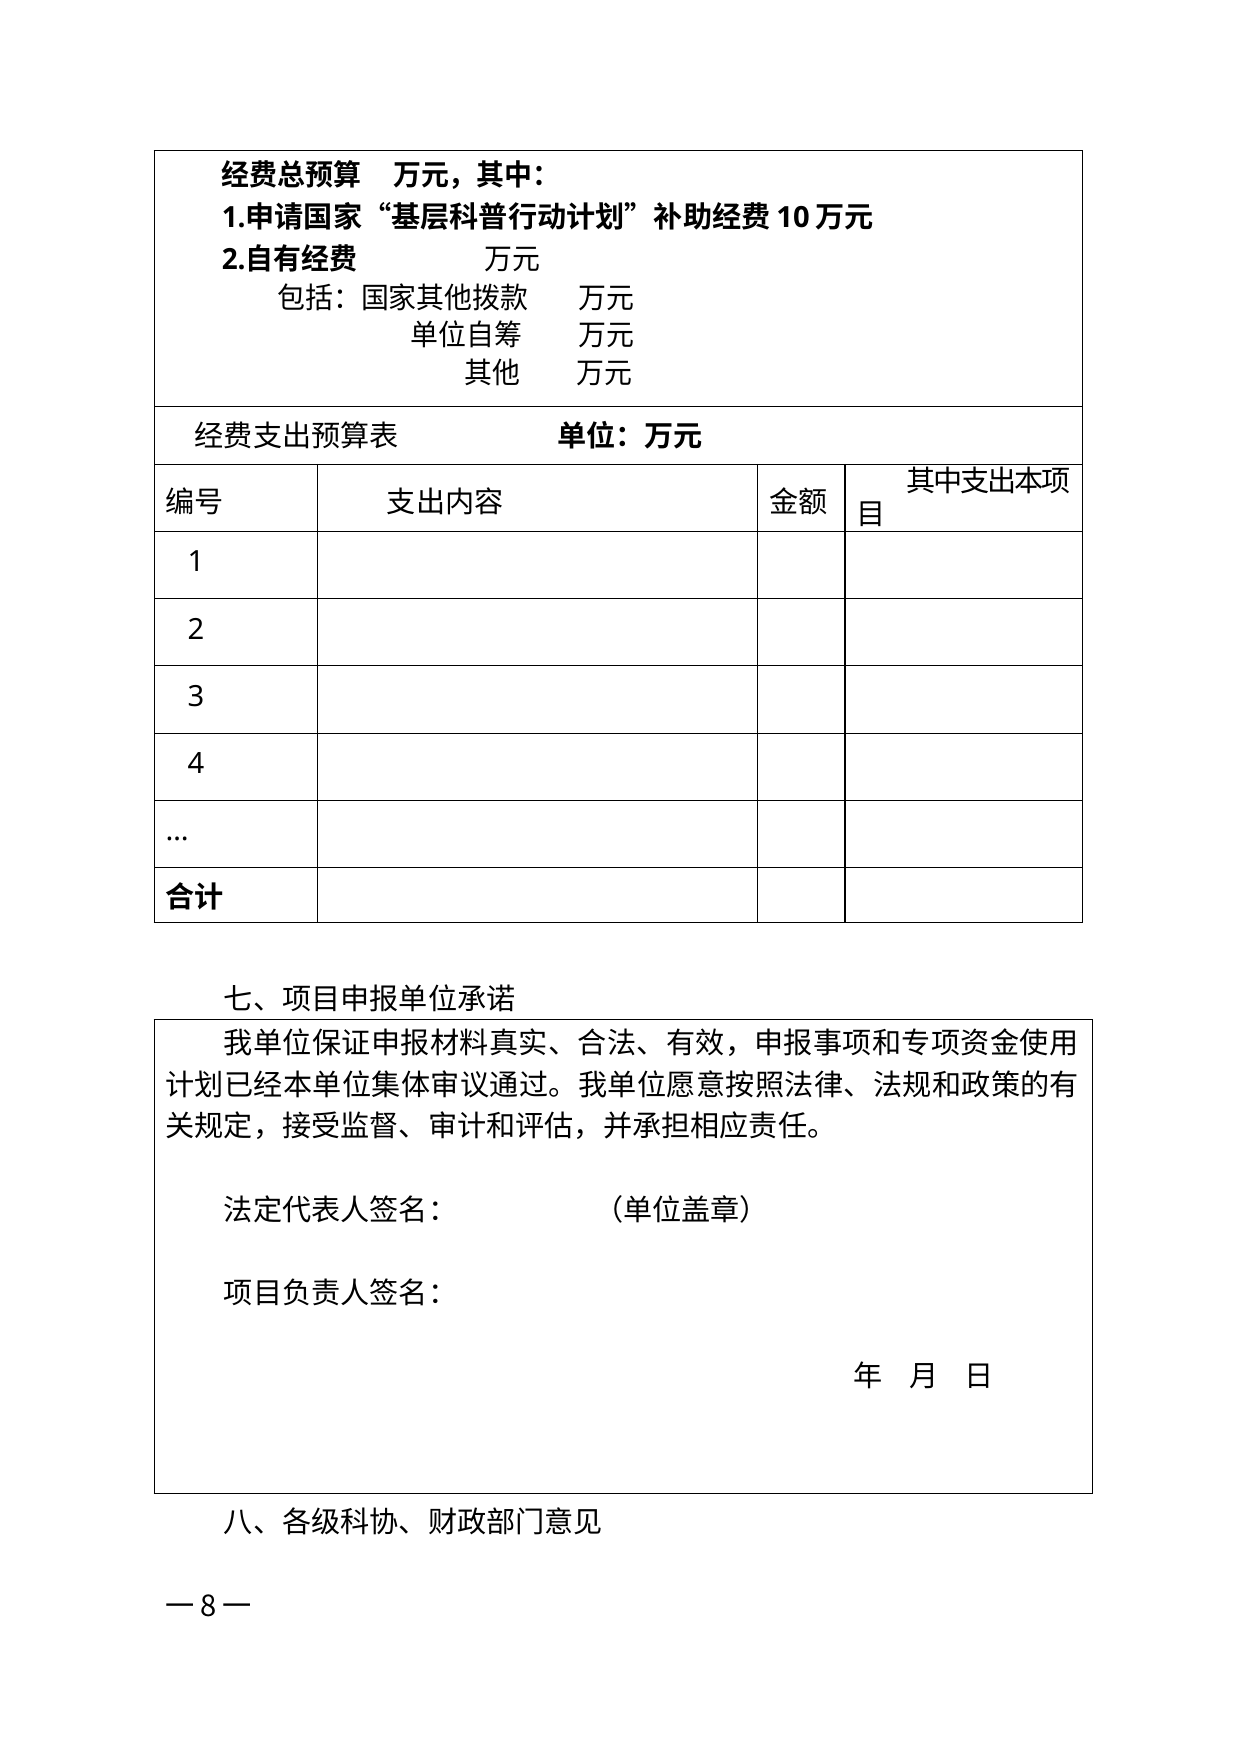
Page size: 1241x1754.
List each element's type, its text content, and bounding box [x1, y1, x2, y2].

table_cell [758, 801, 844, 867]
table_cell [318, 801, 757, 867]
table_cell [758, 868, 844, 922]
table_cell [318, 868, 757, 922]
table_cell [846, 666, 1082, 732]
table_cell 其中支出本项目 资助经费 [846, 465, 1082, 531]
table_cell [318, 532, 757, 598]
table_cell 经费支出预算表 单位：万元 [155, 407, 1082, 464]
table_cell [155, 599, 317, 665]
table_cell 金额 [758, 465, 844, 531]
table_cell [155, 666, 317, 732]
table_cell [846, 734, 1082, 799]
table_cell [155, 734, 317, 799]
table_cell [758, 734, 844, 799]
table_cell [758, 666, 844, 732]
table_cell [758, 599, 844, 665]
table_cell [155, 532, 317, 598]
table_cell [846, 599, 1082, 665]
text 七、项目申报单位承诺 [165, 971, 1081, 1019]
table_cell [318, 734, 757, 799]
table_cell 编号 [155, 465, 317, 531]
table_cell … [155, 801, 317, 867]
table_cell 支出内容 [318, 465, 757, 531]
table_cell 合计 [155, 868, 317, 922]
table_cell [318, 599, 757, 665]
table_cell 经费总预算 万元，其中： 1.申请国家“基层科普行动计划”补助经费10万元 2.自有经费 万元 包括：国家其他拨款 万元 单位自筹 万元 其他 万元 [155, 151, 1082, 406]
text 八、各级科协、财政部门意见 [165, 1494, 1081, 1542]
table_cell [846, 868, 1082, 922]
table_cell [846, 801, 1082, 867]
table_header 我单位保证申报材料真实、合法、有效，申报事项和专项资金使用计划已经本单位集体审议通过。我单位愿意按照法律、法规和政策的有关规定，接受监督、审计和评估，并承担相应责任。 法定代表人签名： （单位盖章） 项目负责人签名： 年 月 日 [155, 1020, 1092, 1493]
table_cell [758, 532, 844, 598]
table_cell [846, 532, 1082, 598]
table_cell [318, 666, 757, 732]
